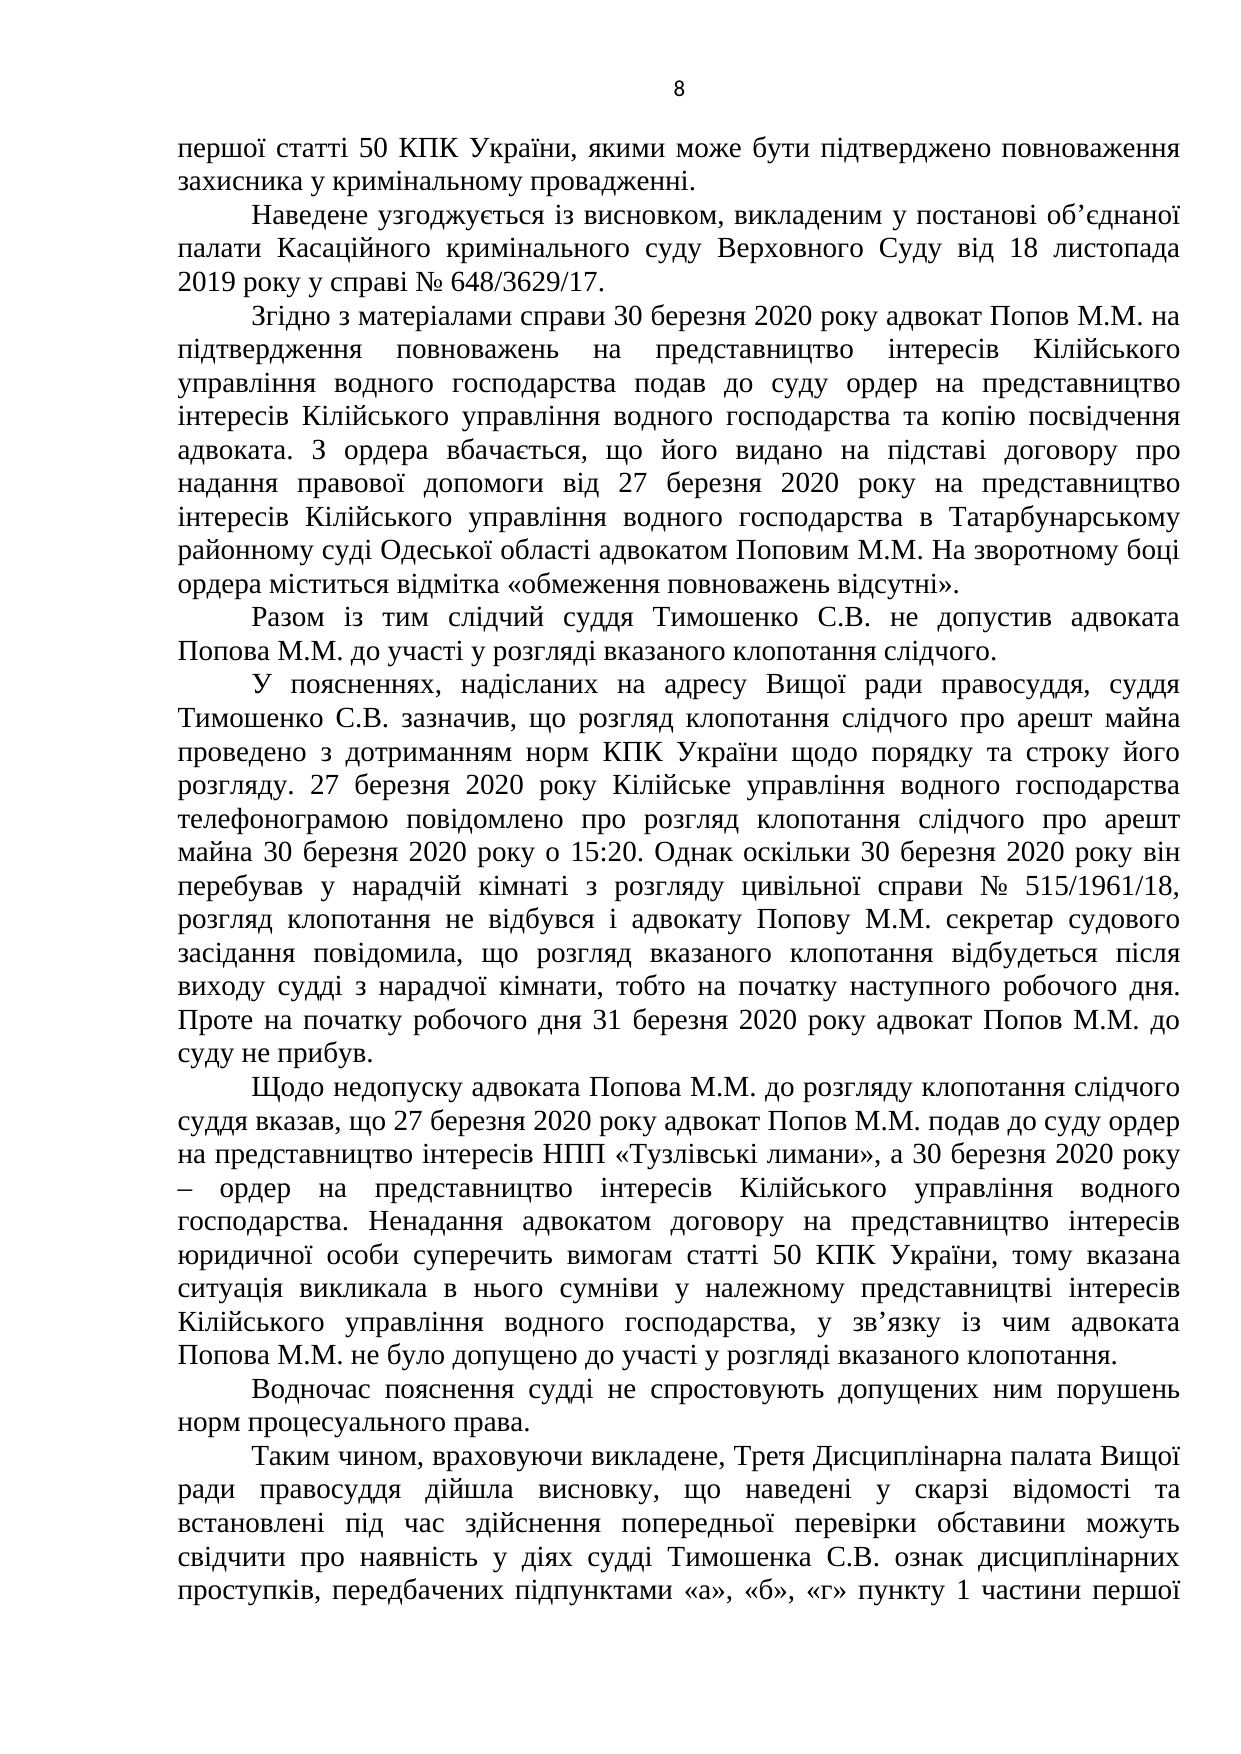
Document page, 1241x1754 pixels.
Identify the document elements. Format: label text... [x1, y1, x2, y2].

text Разом із тим слідчий суддя Тимошенко С.В. не допустив адвоката Попова М.М. до участі у розгляді вказаного клопотання слідчого. [177, 599, 1181, 667]
text У поясненнях, надісланих на адресу Вищої ради правосуддя, суддя Тимошенко С.В. зазначив, що розгляд клопотання слідчого про арешт майна проведено з дотриманням норм КПК України щодо порядку та строку його розгляду. 27 березня 2020 року Кілійське управління водного господарства телефонограмою повідомлено про розгляд клопотання слідчого про арешт майна 30 березня 2020 року о 15:20. Однак оскільки 30 березня 2020 року він перебував у нарадчій кімнаті з розгляду цивільної справи № 515/1961/18, розгляд клопотання не відбувся і адвокату Попову М.М. секретар судового засідання повідомила, що розгляд вказаного клопотання відбудеться після виходу судді з нарадчої кімнати, тобто на початку наступного робочого дня. Проте на початку робочого дня 31 березня 2020 року адвокат Попов М.М. до суду не прибув. [177, 667, 1181, 1069]
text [177, 1438, 1181, 1606]
text Згідно з матеріалами справи 30 березня 2020 року адвокат Попов М.М. на підтвердження повноважень на представництво інтересів Кілійського управління водного господарства подав до суду ордер на представництво інтересів Кілійського управління водного господарства та копію посвідчення адвоката. З ордера вбачається, що його видано на підставі договору про надання правової допомоги від 27 березня 2020 року на представництво інтересів Кілійського управління водного господарства в Татарбунарському районному суді Одеської області адвокатом Поповим М.М. На зворотному боці ордера міститься відмітка «обмеження повноважень відсутні». [177, 298, 1181, 599]
text Щодо недопуску адвоката Попова М.М. до розгляду клопотання слідчого суддя вказав, що 27 березня 2020 року адвокат Попов М.М. подав до суду ордер на представництво інтересів НПП «Тузлівські лимани», а 30 березня 2020 року – ордер на представництво інтересів Кілійського управління водного господарства. Ненадання адвокатом договору на представництво інтересів юридичної особи суперечить вимогам статті 50 КПК України, тому вказана ситуація викликала в нього сумніви у належному представництві інтересів Кілійського управління водного господарства, у зв’язку із чим адвоката Попова М.М. не було допущено до участі у розгляді вказаного клопотання. [177, 1069, 1181, 1371]
text Наведене узгоджується із висновком, викладеним у постанові об’єднаної палати Касаційного кримінального суду Верховного Суду від 18 листопада 2019 року у справі № 648/3629/17. [177, 197, 1181, 298]
text Водночас пояснення судді не спростовують допущених ним порушень норм процесуального права. [177, 1371, 1181, 1438]
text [177, 130, 1181, 197]
